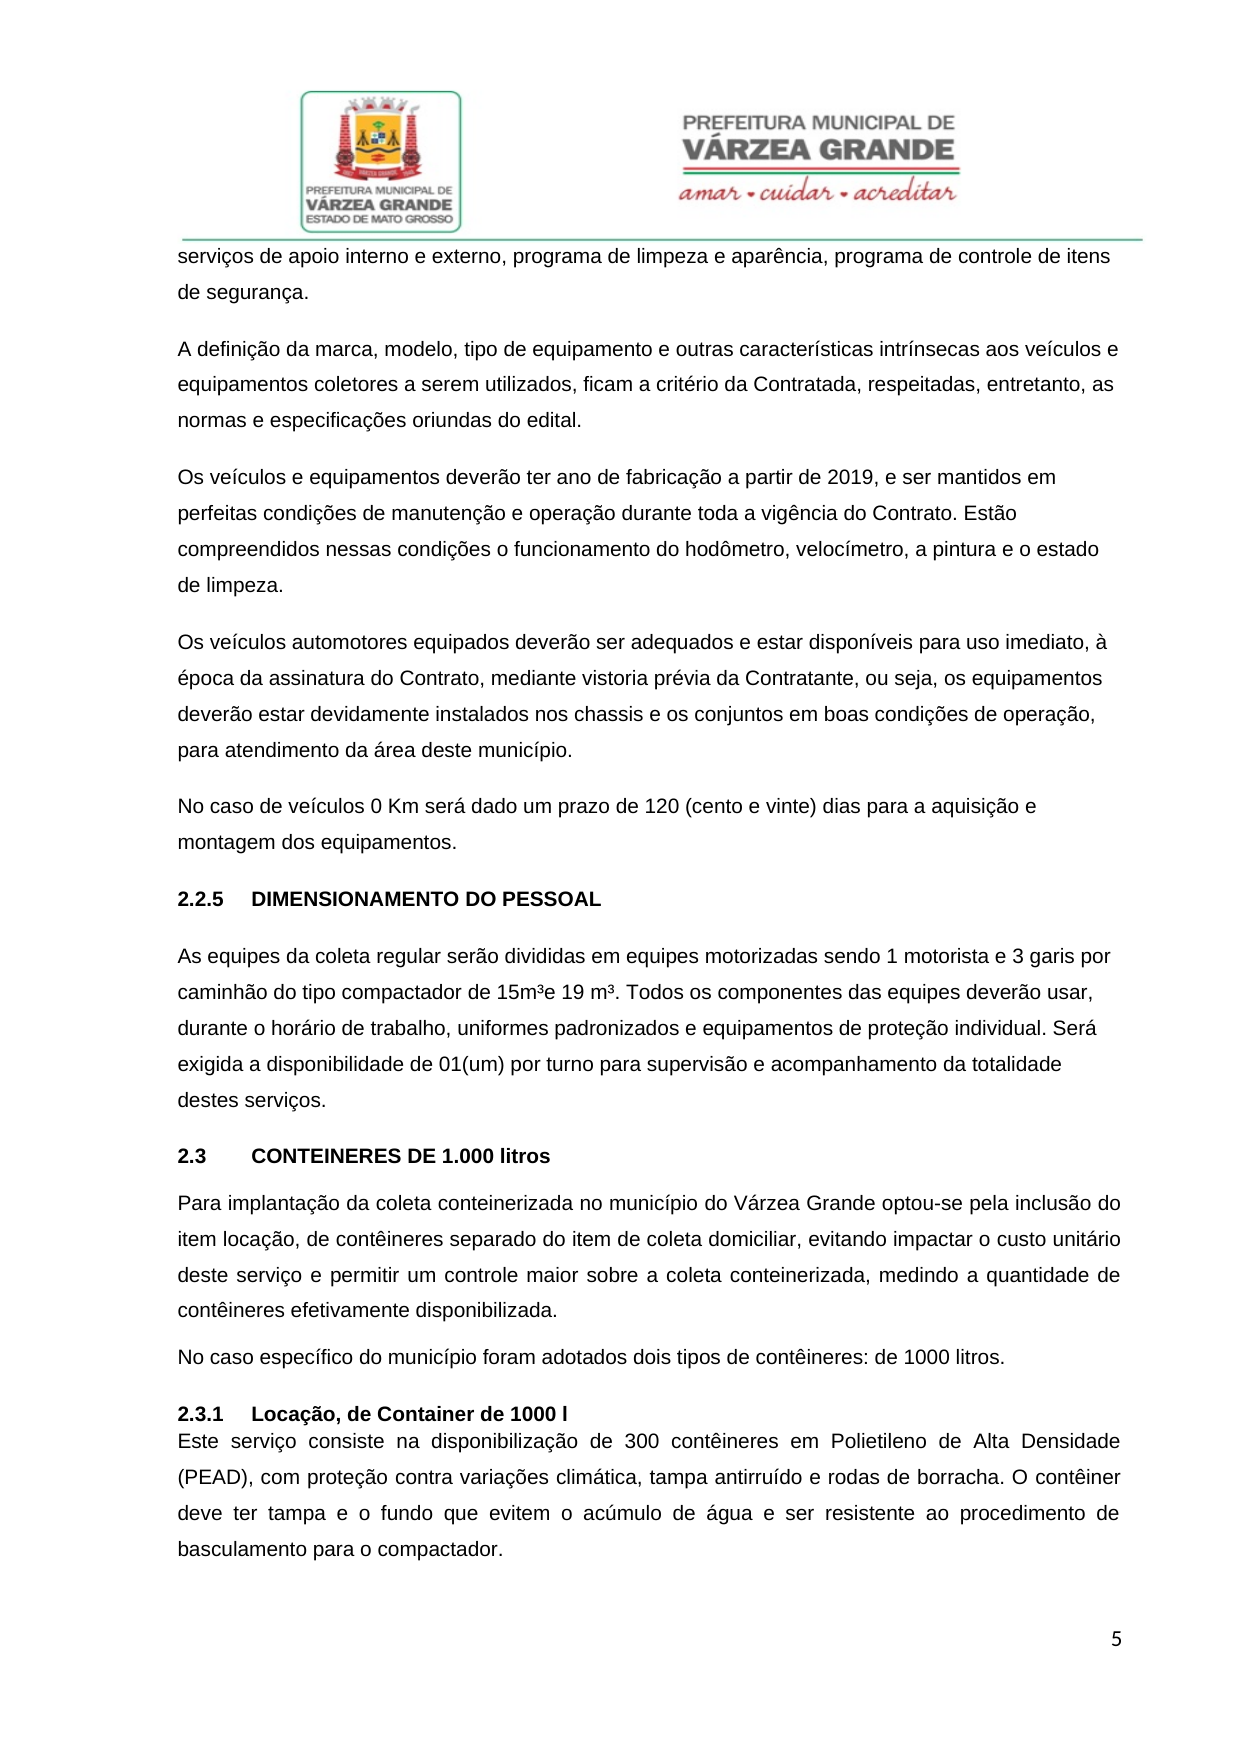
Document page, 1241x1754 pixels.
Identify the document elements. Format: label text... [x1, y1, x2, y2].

subtitle DIMENSIONAMENTO DO PESSOAL [177, 887, 1122, 911]
text A definição da marca, modelo, tipo de equipamento e outras características intrínsecas aos veículos e equipamentos coletores a serem utilizados, ficam a critério da Contratada, respeitadas, entretanto, as normas e especificações oriundas do edital. [177, 336, 1122, 432]
text Este serviço consiste na disponibilização de 300 contêineres em Polietileno de Alta Densidade (PEAD), com proteção contra variações climática, tampa antirruído e rodas de borracha. O contêiner deve ter tampa e o fundo que evitem o acúmulo de água e ser resistente ao procedimento de basculamento para o compactador. [177, 1429, 1122, 1561]
picture [177, 73, 1147, 244]
text As equipes da coleta regular serão divididas em equipes motorizadas sendo 1 motorista e 3 garis por caminhão do tipo compactador de 15m³e 19 m³. Todos os componentes das equipes deverão usar, durante o horário de trabalho, uniformes padronizados e equipamentos de proteção individual. Será exigida a disponibilidade de 01(um) por turno para supervisão e acompanhamento da totalidade destes serviços. [177, 944, 1122, 1111]
text Os veículos e equipamentos deverão ter ano de fabricação a partir de 2019, e ser mantidos em perfeitas condições de manutenção e operação durante toda a vigência do Contrato. Estão compreendidos nessas condições o funcionamento do hodômetro, velocímetro, a pintura e o estado de limpeza. [177, 465, 1122, 597]
text No caso específico do município foram adotados dois tipos de contêineres: de 1000 litros. [177, 1345, 1122, 1369]
subtitle CONTEINERES DE 1.000 litros [177, 1144, 1122, 1168]
subtitle Locação, de Container de 1000 l [177, 1401, 1122, 1425]
text Para implantação da coleta conteinerizada no município do Várzea Grande optou-se pela inclusão do item locação, de contêineres separado do item de coleta domiciliar, evitando impactar o custo unitário deste serviço e permitir um controle maior sobre a coleta conteinerizada, medindo a quantidade de contêineres efetivamente disponibilizada. [177, 1191, 1122, 1322]
text No caso de veículos 0 Km será dado um prazo de 120 (cento e vinte) dias para a aquisição e montagem dos equipamentos. [177, 794, 1122, 854]
text Os veículos automotores equipados deverão ser adequados e estar disponíveis para uso imediato, à época da assinatura do Contrato, mediante vistoria prévia da Contratante, ou seja, os equipamentos deverão estar devidamente instalados nos chassis e os conjuntos em boas condições de operação, para atendimento da área deste município. [177, 629, 1122, 761]
